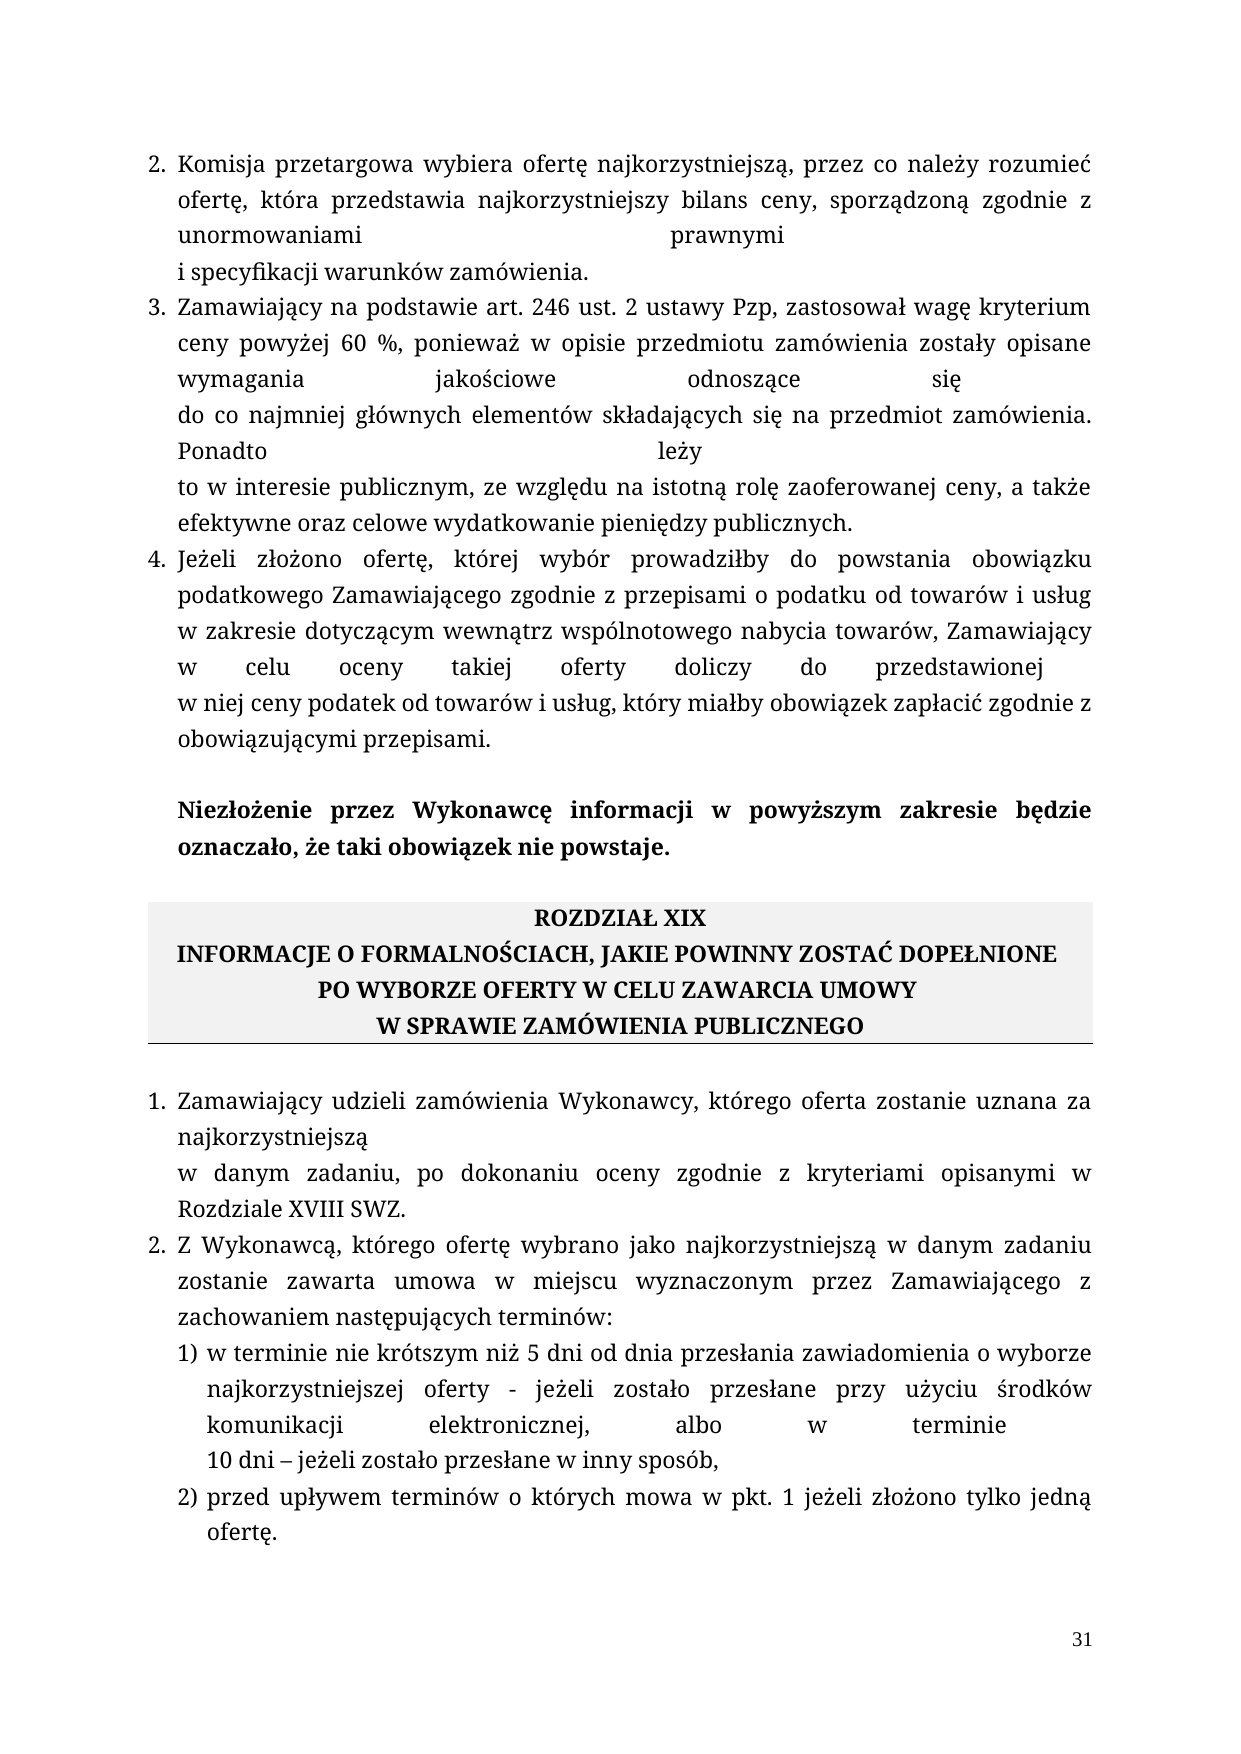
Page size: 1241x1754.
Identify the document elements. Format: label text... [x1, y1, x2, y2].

list Zamawiający udzieli zamówienia Wykonawcy, którego oferta zostanie uznana za najkorzystniejszą w danym zadaniu, po dokonaniu oceny zgodnie z kryteriami opisanymi w Rozdziale XVIII SWZ. [148, 1085, 1093, 1224]
list w terminie nie krótszym niż 5 dni od dnia przesłania zawiadomienia o wyborze najkorzystniejszej oferty - jeżeli zostało przesłane przy użyciu środków komunikacji elektronicznej, albo w terminie 10 dni – jeżeli zostało przesłane w inny sposób, [177, 1337, 1093, 1476]
list Jeżeli złożono ofertę, której wybór prowadziłby do powstania obowiązku podatkowego Zamawiającego zgodnie z przepisami o podatku od towarów i usług w zakresie dotyczącym wewnątrz wspólnotowego nabycia towarów, Zamawiający w celu oceny takiej oferty doliczy do przedstawionej w niej ceny podatek od towarów i usług, który miałby obowiązek zapłacić zgodnie z obowiązującymi przepisami. [148, 543, 1093, 754]
list Z Wykonawcą, którego ofertę wybrano jako najkorzystniejszą w danym zadaniu zostanie zawarta umowa w miejscu wyznaczonym przez Zamawiającego z zachowaniem następujących terminów: [148, 1229, 1093, 1332]
text Niezłożenie przez Wykonawcę informacji w powyższym zakresie będzie oznaczało, że taki obowiązek nie powstaje. [177, 794, 1093, 862]
list Zamawiający na podstawie art. 246 ust. 2 ustawy Pzp, zastosował wagę kryterium ceny powyżej 60 %, ponieważ w opisie przedmiotu zamówienia zostały opisane wymagania jakościowe odnoszące się do co najmniej głównych elementów składających się na przedmiot zamówienia. Ponadto leży to w interesie publicznym, ze względu na istotną rolę zaoferowanej ceny, a także efektywne oraz celowe wydatkowanie pieniędzy publicznych. [148, 291, 1093, 538]
list Komisja przetargowa wybiera ofertę najkorzystniejszą, przez co należy rozumieć ofertę, która przedstawia najkorzystniejszy bilans ceny, sporządzoną zgodnie z unormowaniami prawnymi i specyfikacji warunków zamówienia. [148, 148, 1093, 287]
list przed upływem terminów o których mowa w pkt. 1 jeżeli złożono tylko jedną ofertę. [177, 1480, 1093, 1548]
text ROZDZIAŁ XIX [148, 902, 1093, 933]
text INFORMACJE O FORMALNOŚCIACH, JAKIE POWINNY ZOSTAĆ DOPEŁNIONE PO WYBORZE OFERTY W CELU ZAWARCIA UMOWY W SPRAWIE ZAMÓWIENIA PUBLICZNEGO [148, 938, 1093, 1043]
